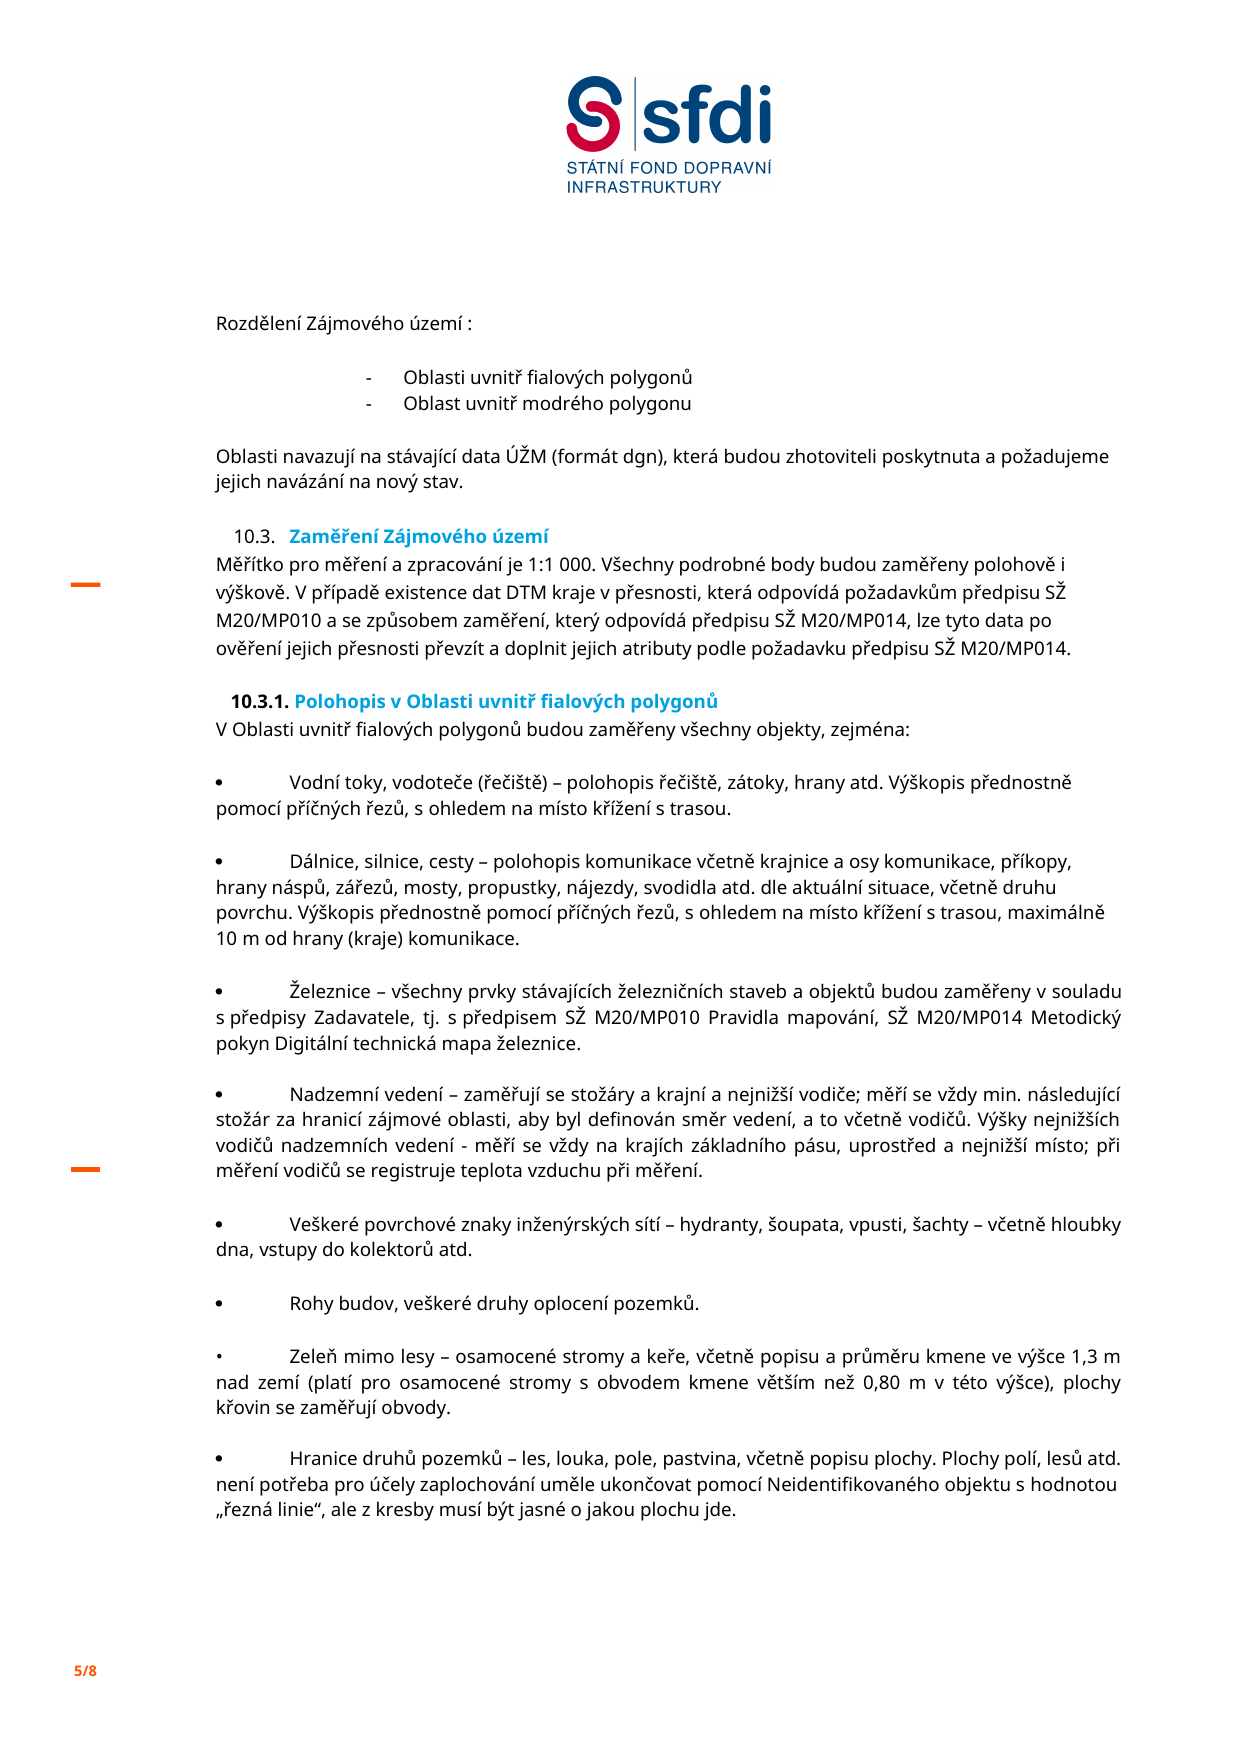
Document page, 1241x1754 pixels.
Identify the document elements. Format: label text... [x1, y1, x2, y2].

picture [566, 74, 772, 193]
text Měřítko pro měření a zpracování je 1:1 000. Všechny podrobné body budou zaměřeny polohově i výškově. V případě existence dat DTM kraje v přesnosti, která odpovídá požadavkům předpisu SŽ M20/MP010 a se způsobem zaměření, který odpovídá předpisu SŽ M20/MP014, lze tyto data po ověření jejich přesnosti převzít a doplnit jejich atributy podle požadavku předpisu SŽ M20/MP014. [216, 551, 1122, 661]
list • Zeleň mimo lesy – osamocené stromy a keře, včetně popisu a průměru kmene ve výšce 1,3 m nad zemí (platí pro osamocené stromy s obvodem kmene větším než 0,80 m v této výšce), plochy křovin se zaměřují obvody. [216, 1343, 1122, 1420]
list Veškeré povrchové znaky inženýrských sítí – hydranty, šoupata, vpusti, šachty – včetně hloubky dna, vstupy do kolektorů atd. [216, 1211, 1122, 1262]
list Oblast uvnitř modrého polygonu [366, 390, 1122, 416]
list Rohy budov, veškeré druhy oplocení pozemků. [216, 1290, 1122, 1316]
list Hranice druhů pozemků – les, louka, pole, pastvina, včetně popisu plochy. Plochy polí, lesů atd. není potřeba pro účely zaplochování uměle ukončovat pomocí Neidentifikovaného objektu s hodnotou „řezná linie“, ale z kresby musí být jasné o jakou plochu jde. [216, 1446, 1122, 1522]
list Železnice – všechny prvky stávajících železničních staveb a objektů budou zaměřeny v souladu s předpisy Zadavatele, tj. s předpisem SŽ M20/MP010 Pravidla mapování, SŽ M20/MP014 Metodický pokyn Digitální technická mapa železnice. [216, 979, 1122, 1055]
list Oblasti uvnitř fialových polygonů [366, 365, 1122, 390]
subtitle Zaměření Zájmového území [222, 523, 1122, 549]
text V Oblasti uvnitř fialových polygonů budou zaměřeny všechny objekty, zejména: [216, 717, 1122, 742]
text Rozdělení Zájmového území : [216, 310, 1122, 336]
text Oblasti navazují na stávající data ÚŽM (formát dgn), která budou zhotoviteli poskytnuta a požadujeme jejich navázání na nový stav. [216, 443, 1122, 494]
list Vodní toky, vodoteče (řečiště) – polohopis řečiště, zátoky, hrany atd. Výškopis přednostně pomocí příčných řezů, s ohledem na místo křížení s trasou. [216, 769, 1122, 821]
subtitle Polohopis v Oblasti uvnitř fialových polygonů [218, 688, 1122, 714]
list Dálnice, silnice, cesty – polohopis komunikace včetně krajnice a osy komunikace, příkopy, hrany náspů, zářezů, mosty, propustky, nájezdy, svodidla atd. dle aktuální situace, včetně druhu povrchu. Výškopis přednostně pomocí příčných řezů, s ohledem na místo křížení s trasou, maximálně 10 m od hrany (kraje) komunikace. [216, 849, 1122, 951]
list Nadzemní vedení – zaměřují se stožáry a krajní a nejnižší vodiče; měří se vždy min. následující stožár za hranicí zájmové oblasti, aby byl definován směr vedení, a to včetně vodičů. Výšky nejnižších vodičů nadzemních vedení - měří se vždy na krajích základního pásu, uprostřed a nejnižší místo; při měření vodičů se registruje teplota vzduchu při měření. [216, 1081, 1122, 1183]
